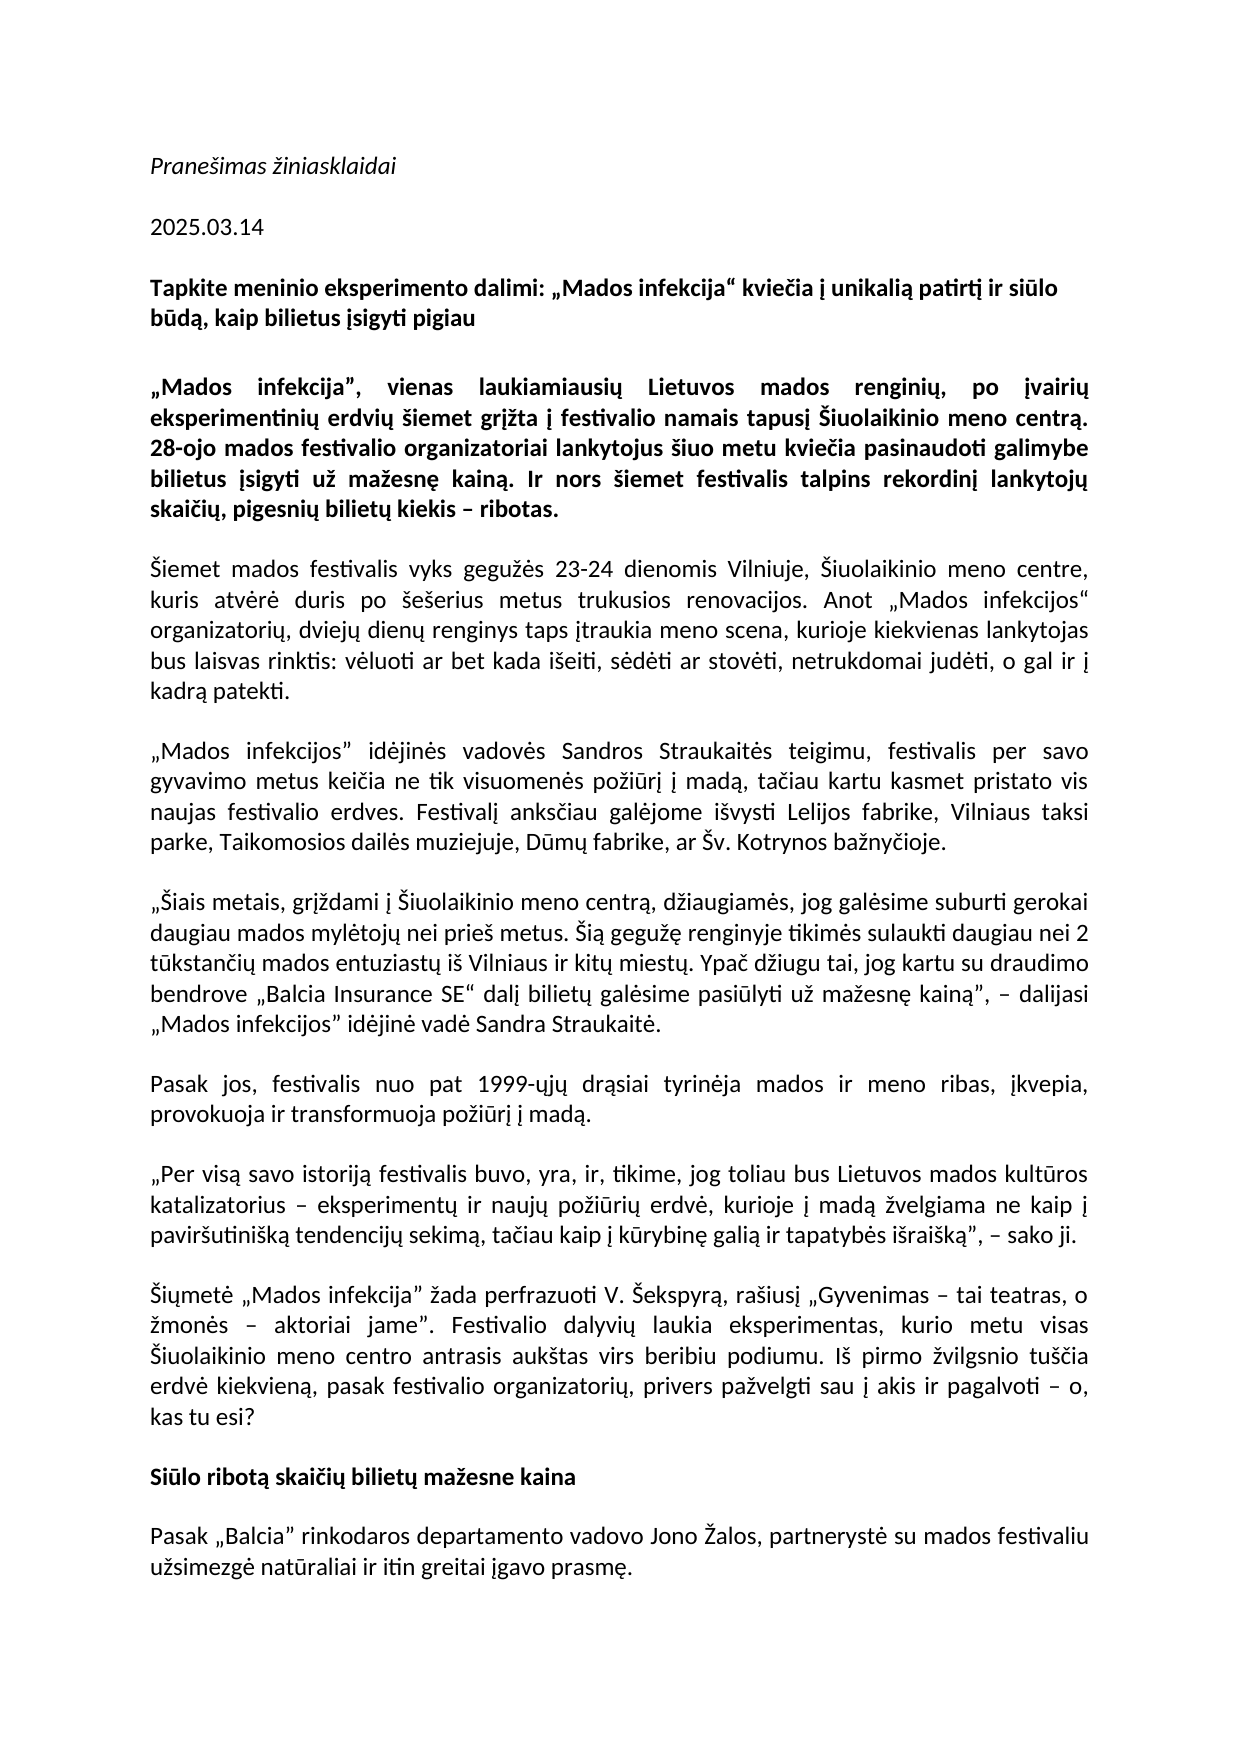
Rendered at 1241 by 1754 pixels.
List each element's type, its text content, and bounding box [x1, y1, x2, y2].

text Pranešimas žiniasklaidai [150, 150, 1090, 181]
text Šiemet mados festivalis vyks gegužės 23-24 dienomis Vilniuje, Šiuolaikinio meno centre, kuris atvėrė duris po šešerius metus trukusios renovacijos. Anot „Mados infekcijos“ organizatorių, dviejų dienų renginys taps įtraukia meno scena, kurioje kiekvienas lankytojas bus laisvas rinktis: vėluoti ar bet kada išeiti, sėdėti ar stovėti, netrukdomai judėti, o gal ir į kadrą patekti. [150, 553, 1090, 706]
text Siūlo ribotą skaičių bilietų mažesne kaina [150, 1461, 1090, 1491]
text 2025.03.14 [150, 211, 1090, 242]
text Pasak jos, festivalis nuo pat 1999-ųjų drąsiai tyrinėja mados ir meno ribas, įkvepia, provokuoja ir transformuoja požiūrį į madą. [150, 1068, 1090, 1129]
text Pasak „Balcia” rinkodaros departamento vadovo Jono Žalos, partnerystė su mados festivaliu užsimezgė natūraliai ir itin greitai įgavo prasmę. [150, 1520, 1090, 1581]
text Tapkite meninio eksperimento dalimi: „Mados infekcija“ kviečia į unikalią patirtį ir siūlo būdą, kaip bilietus įsigyti pigiau [150, 272, 1090, 333]
text „Mados infekcija”, vienas laukiamiausių Lietuvos mados renginių, po įvairių eksperimentinių erdvių šiemet grįžta į festivalio namais tapusį Šiuolaikinio meno centrą. 28-ojo mados festivalio organizatoriai lankytojus šiuo metu kviečia pasinaudoti galimybe bilietus įsigyti už mažesnę kainą. Ir nors šiemet festivalis talpins rekordinį lankytojų skaičių, pigesnių bilietų kiekis – ribotas. [150, 371, 1090, 524]
text Šiųmetė „Mados infekcija” žada perfrazuoti V. Šekspyrą, rašiusį „Gyvenimas – tai teatras, o žmonės – aktoriai jame”. Festivalio dalyvių laukia eksperimentas, kurio metu visas Šiuolaikinio meno centro antrasis aukštas virs beribiu podiumu. Iš pirmo žvilgsnio tuščia erdvė kiekvieną, pasak festivalio organizatorių, privers pažvelgti sau į akis ir pagalvoti – o, kas tu esi? [150, 1279, 1090, 1432]
text „Mados infekcijos” idėjinės vadovės Sandros Straukaitės teigimu, festivalis per savo gyvavimo metus keičia ne tik visuomenės požiūrį į madą, tačiau kartu kasmet pristato vis naujas festivalio erdves. Festivalį anksčiau galėjome išvysti Lelijos fabrike, Vilniaus taksi parke, Taikomosios dailės muziejuje, Dūmų fabrike, ar Šv. Kotrynos bažnyčioje. [150, 735, 1090, 857]
text „Per visą savo istoriją festivalis buvo, yra, ir, tikime, jog toliau bus Lietuvos mados kultūros katalizatorius – eksperimentų ir naujų požiūrių erdvė, kurioje į madą žvelgiama ne kaip į paviršutinišką tendencijų sekimą, tačiau kaip į kūrybinę galią ir tapatybės išraišką”, – sako ji. [150, 1158, 1090, 1250]
text „Šiais metais, grįždami į Šiuolaikinio meno centrą, džiaugiamės, jog galėsime suburti gerokai daugiau mados mylėtojų nei prieš metus. Šią gegužę renginyje tikimės sulaukti daugiau nei 2 tūkstančių mados entuziastų iš Vilniaus ir kitų miestų. Ypač džiugu tai, jog kartu su draudimo bendrove „Balcia Insurance SE“ dalį bilietų galėsime pasiūlyti už mažesnę kainą”, – dalijasi „Mados infekcijos” idėjinė vadė Sandra Straukaitė. [150, 886, 1090, 1039]
